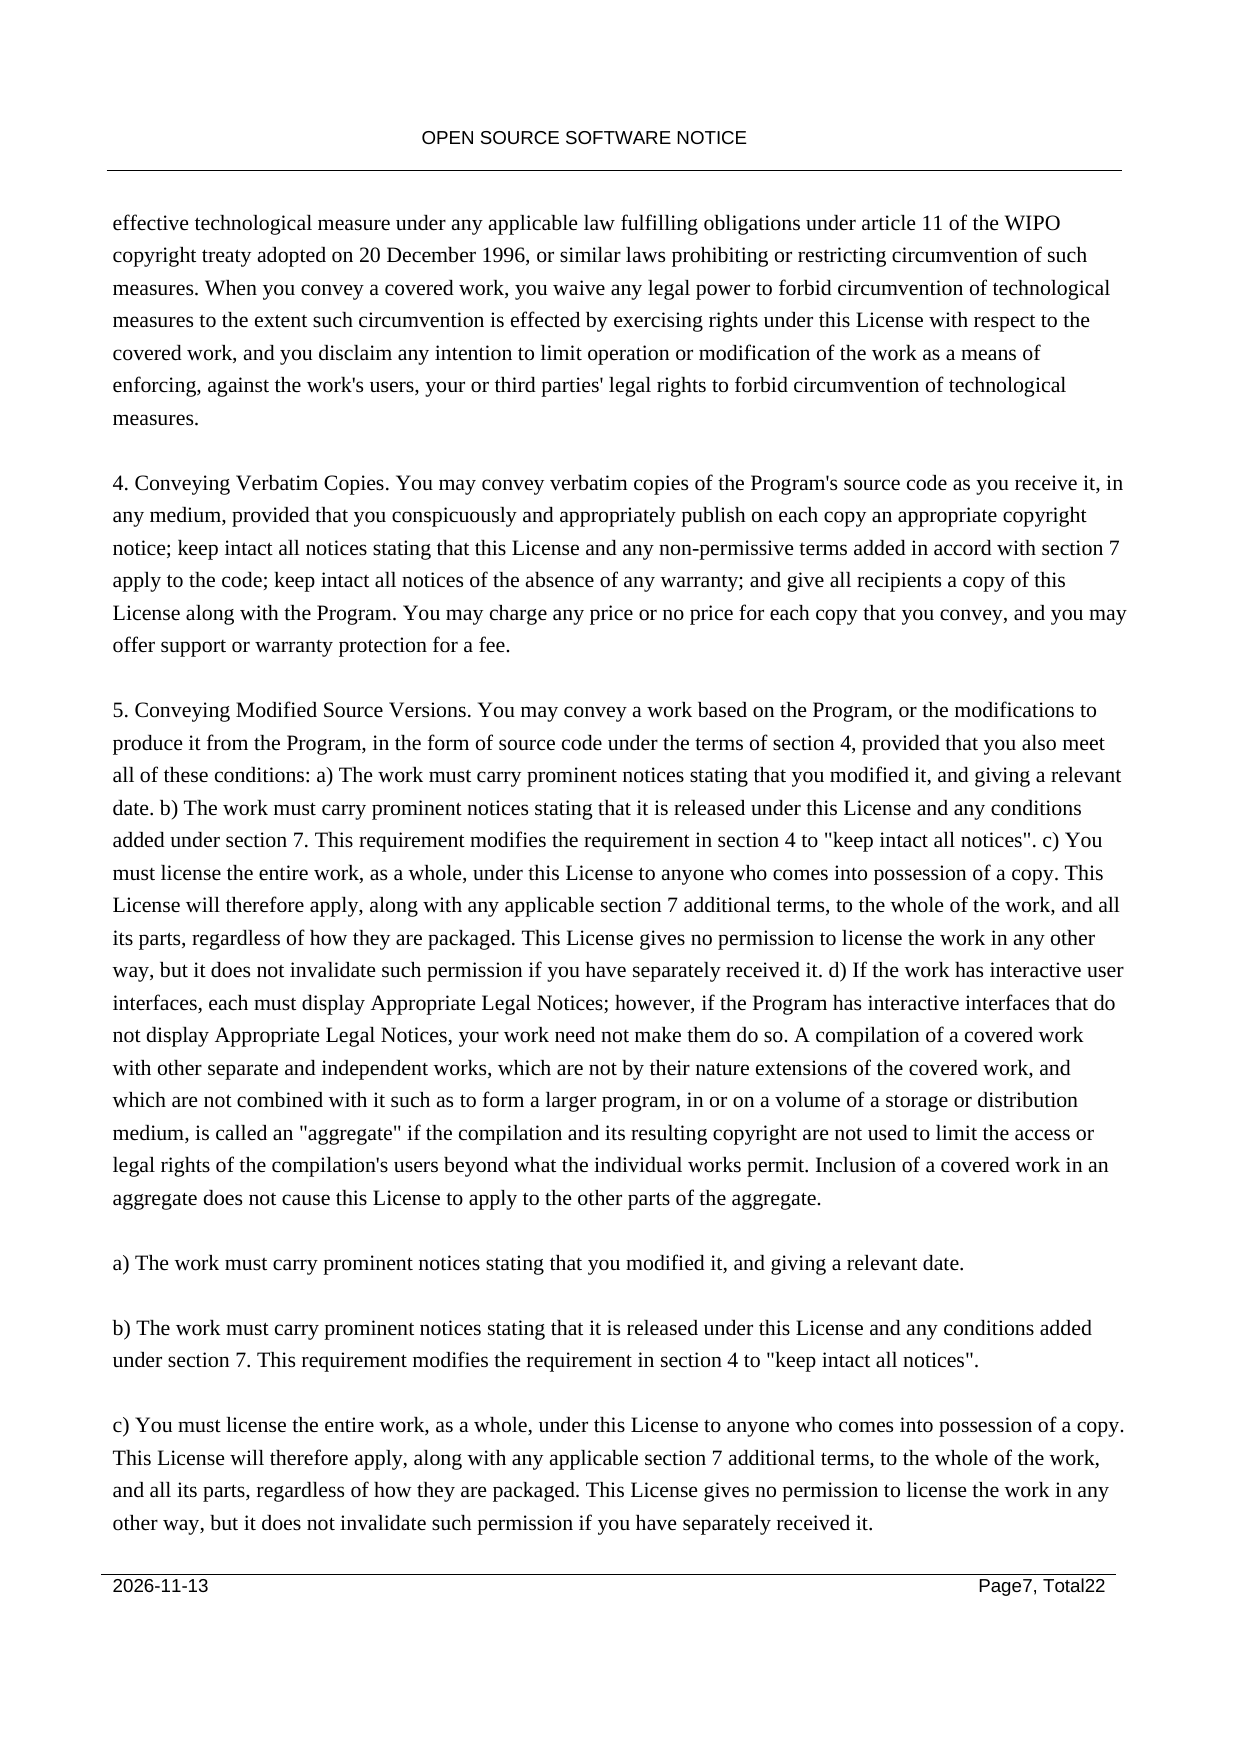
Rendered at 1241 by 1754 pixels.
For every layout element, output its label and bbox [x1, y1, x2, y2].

text [112, 206, 1128, 1539]
